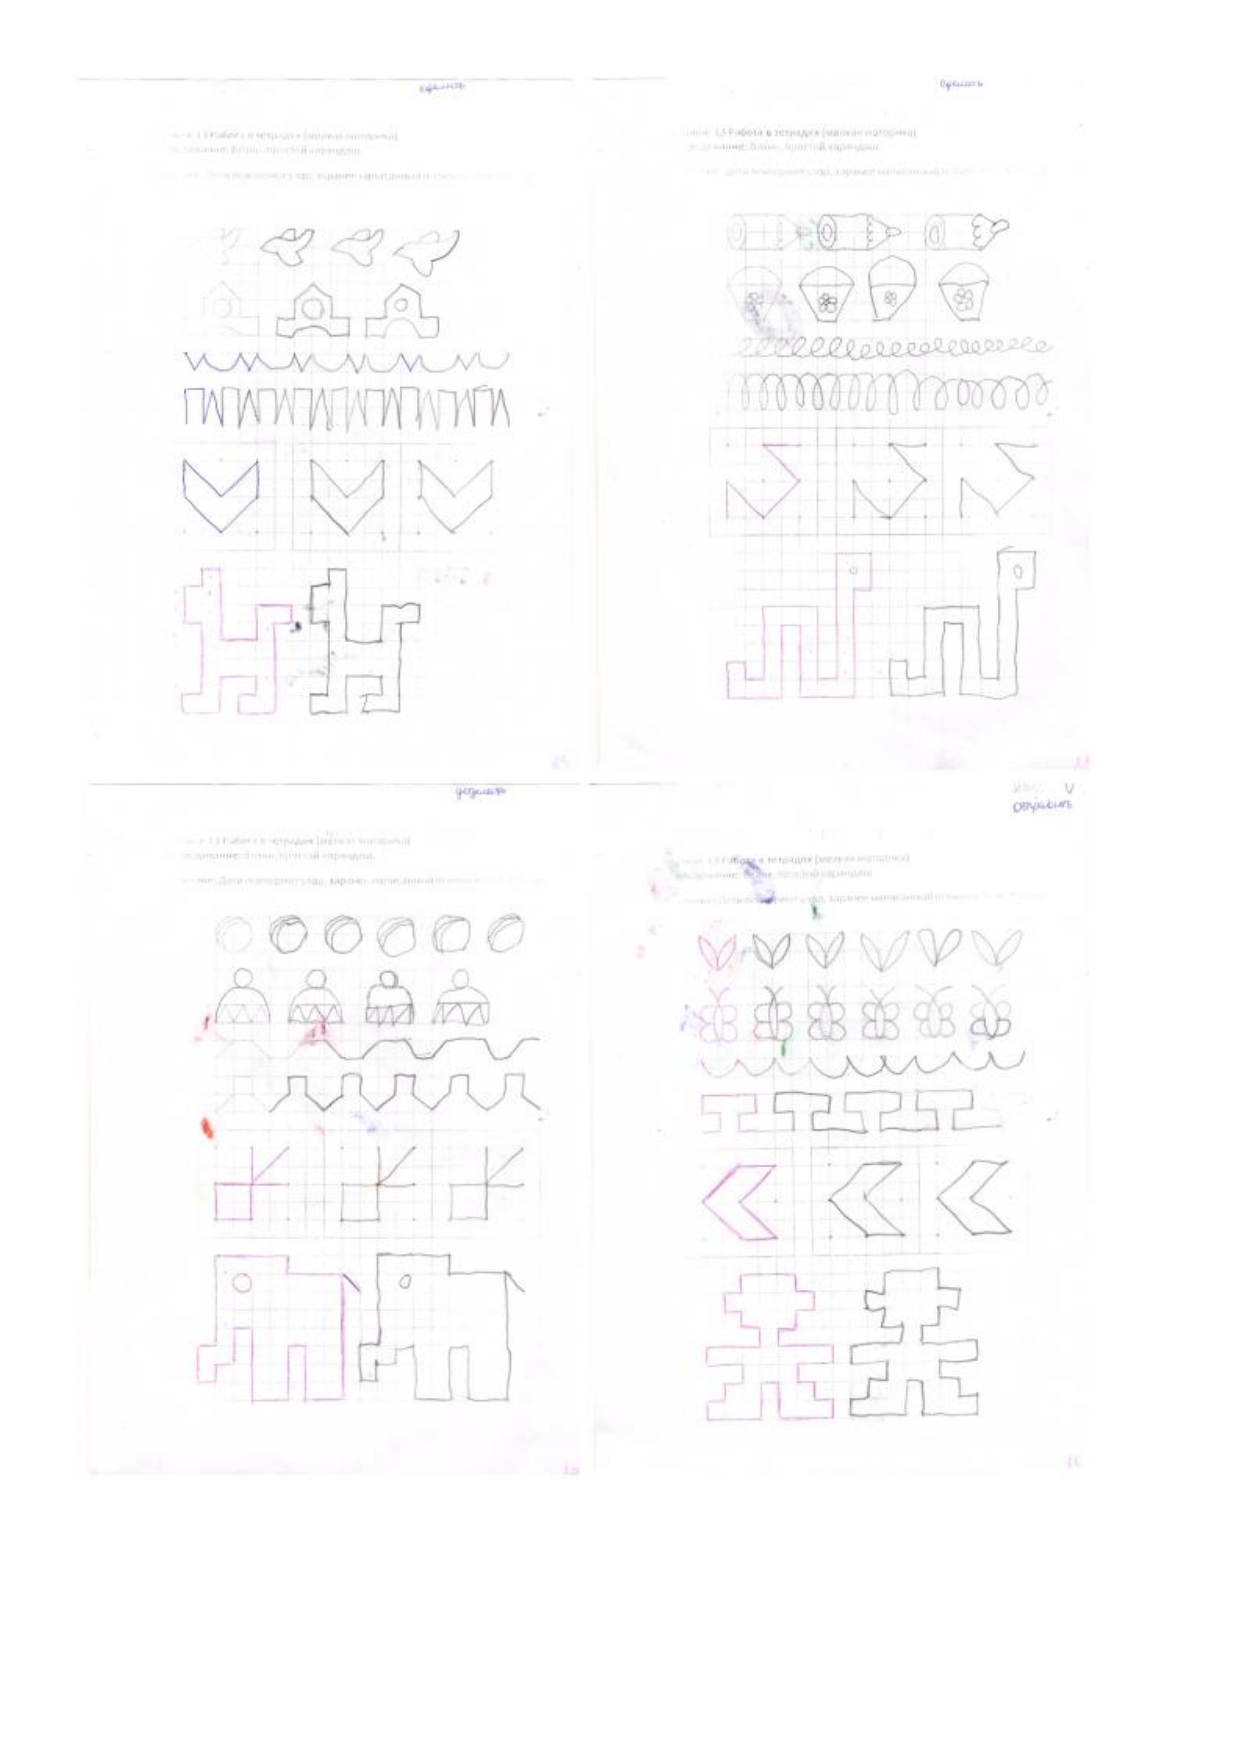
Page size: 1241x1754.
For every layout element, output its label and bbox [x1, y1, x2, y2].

picture [75, 779, 1094, 1480]
picture [75, 75, 1094, 775]
